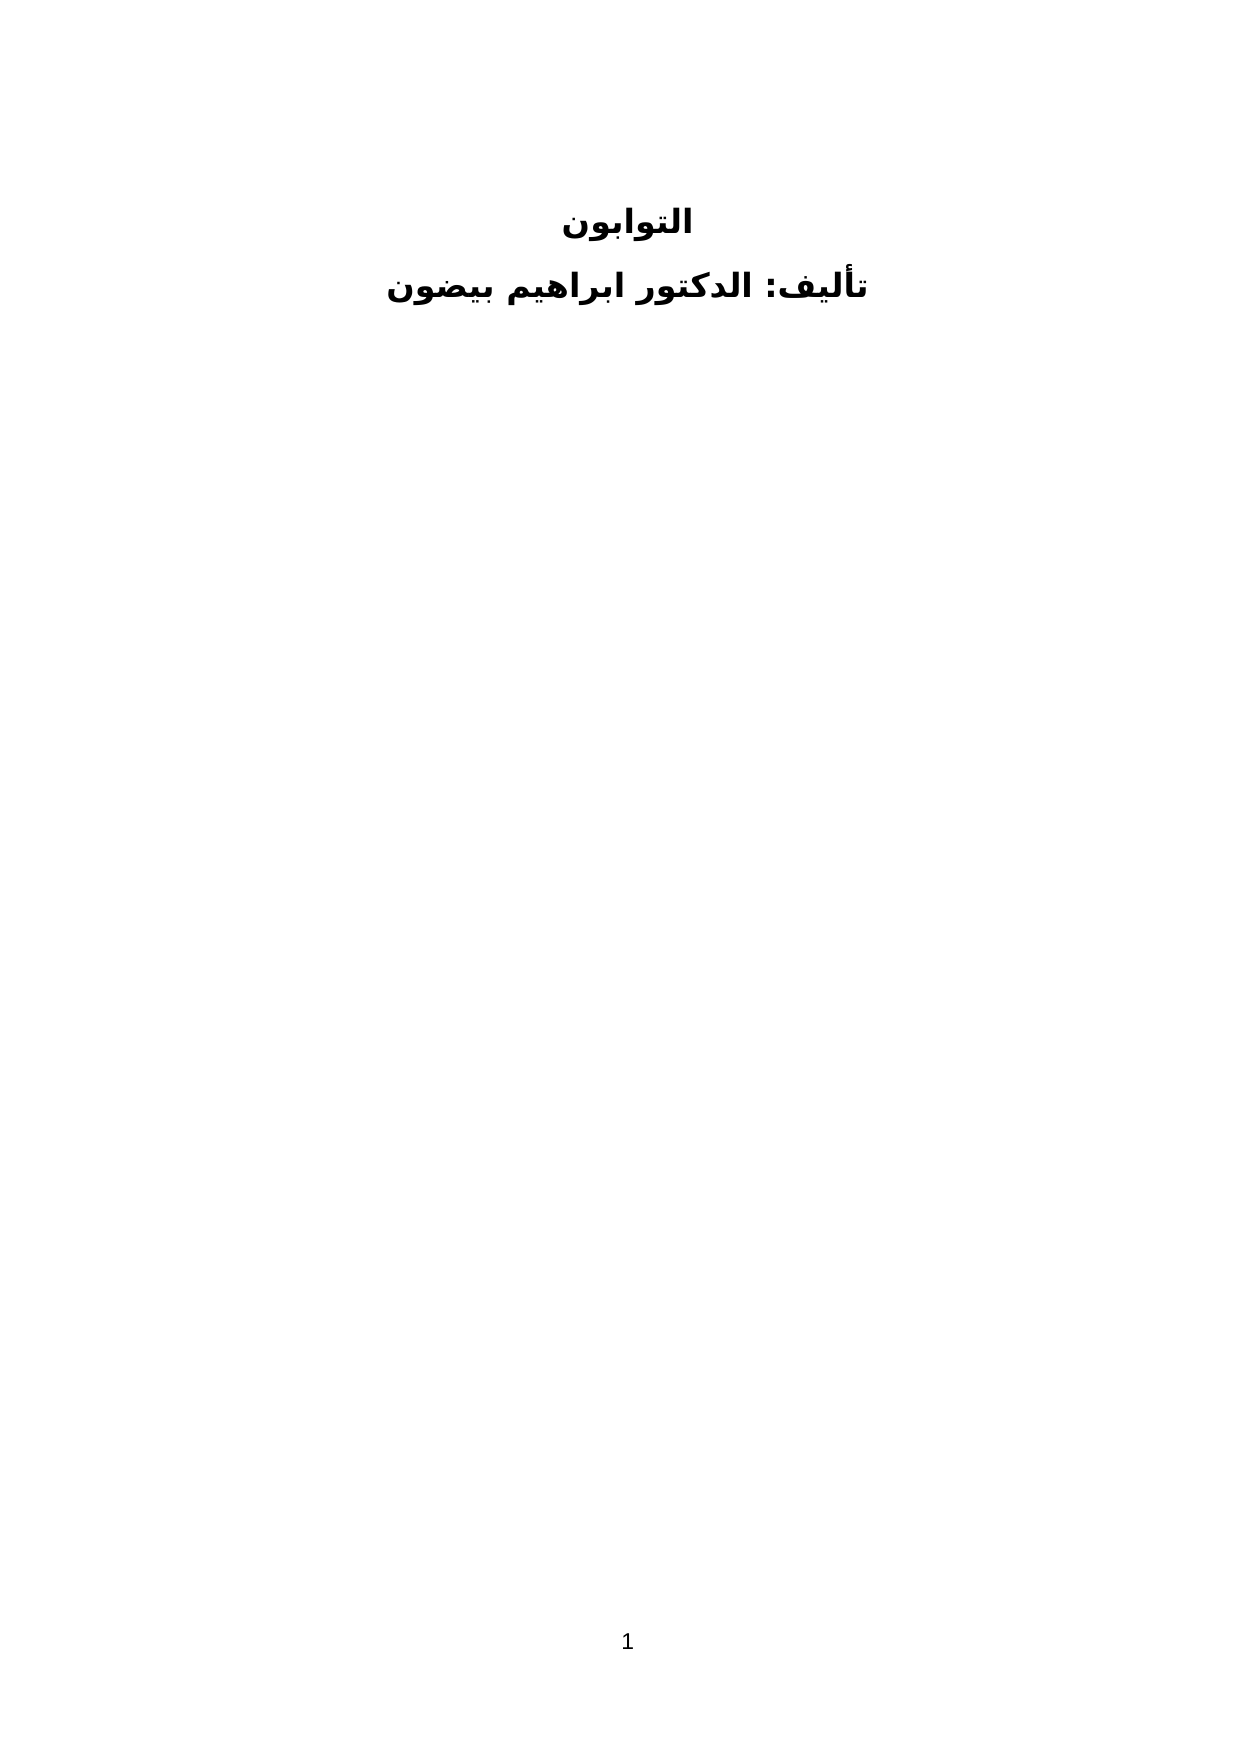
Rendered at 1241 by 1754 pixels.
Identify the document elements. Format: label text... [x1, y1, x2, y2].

text التوابون [222, 202, 1033, 241]
text تأليف: الدكتور ابراهيم بيضون [222, 266, 1033, 305]
